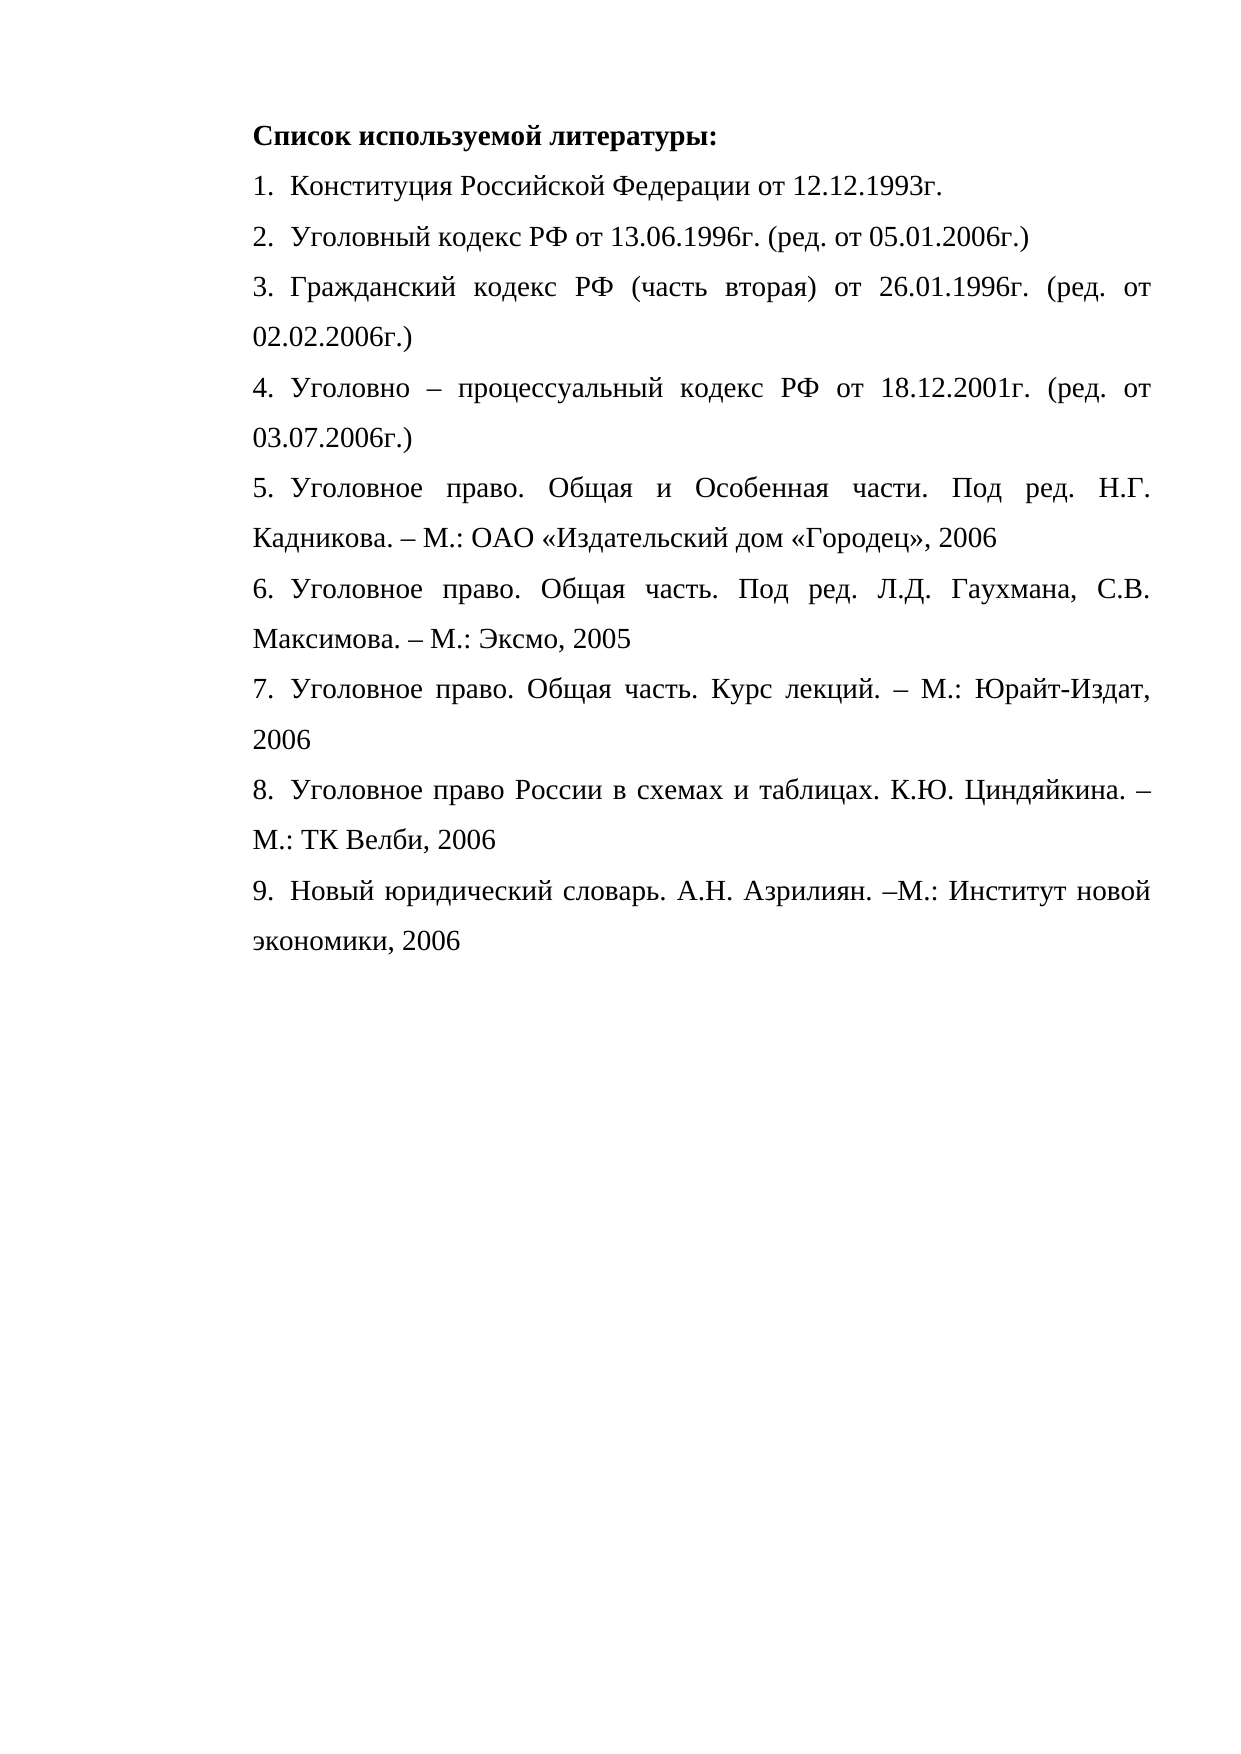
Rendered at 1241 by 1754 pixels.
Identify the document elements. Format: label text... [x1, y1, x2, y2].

list Гражданский кодекс РФ (часть вторая) от 26.01.1996г. (ред. от 02.02.2006г.) [252, 269, 1152, 353]
list Уголовное право. Общая и Особенная части. Под ред. Н.Г. Кадникова. – М.: ОАО «Издательский дом «Городец», 2006 [252, 470, 1152, 554]
list Уголовный кодекс РФ от 13.06.1996г. (ред. от 05.01.2006г.) [252, 219, 1152, 252]
text Список используемой литературы: [177, 118, 1152, 152]
list Новый юридический словарь. А.Н. Азрилиян. –М.: Институт новой экономики, 2006 [252, 873, 1152, 957]
list Уголовное право. Общая часть. Под ред. Л.Д. Гаухмана, С.В. Максимова. – М.: Эксмо, 2005 [252, 571, 1152, 655]
list Конституция Российской Федерации от 12.12.1993г. [252, 168, 1152, 202]
list Уголовно – процессуальный кодекс РФ от 18.12.2001г. (ред. от 03.07.2006г.) [252, 370, 1152, 453]
list Уголовное право. Общая часть. Курс лекций. – М.: Юрайт-Издат, 2006 [252, 672, 1152, 755]
list Уголовное право России в схемах и таблицах. К.Ю. Циндяйкина. – М.: ТК Велби, 2006 [252, 772, 1152, 856]
